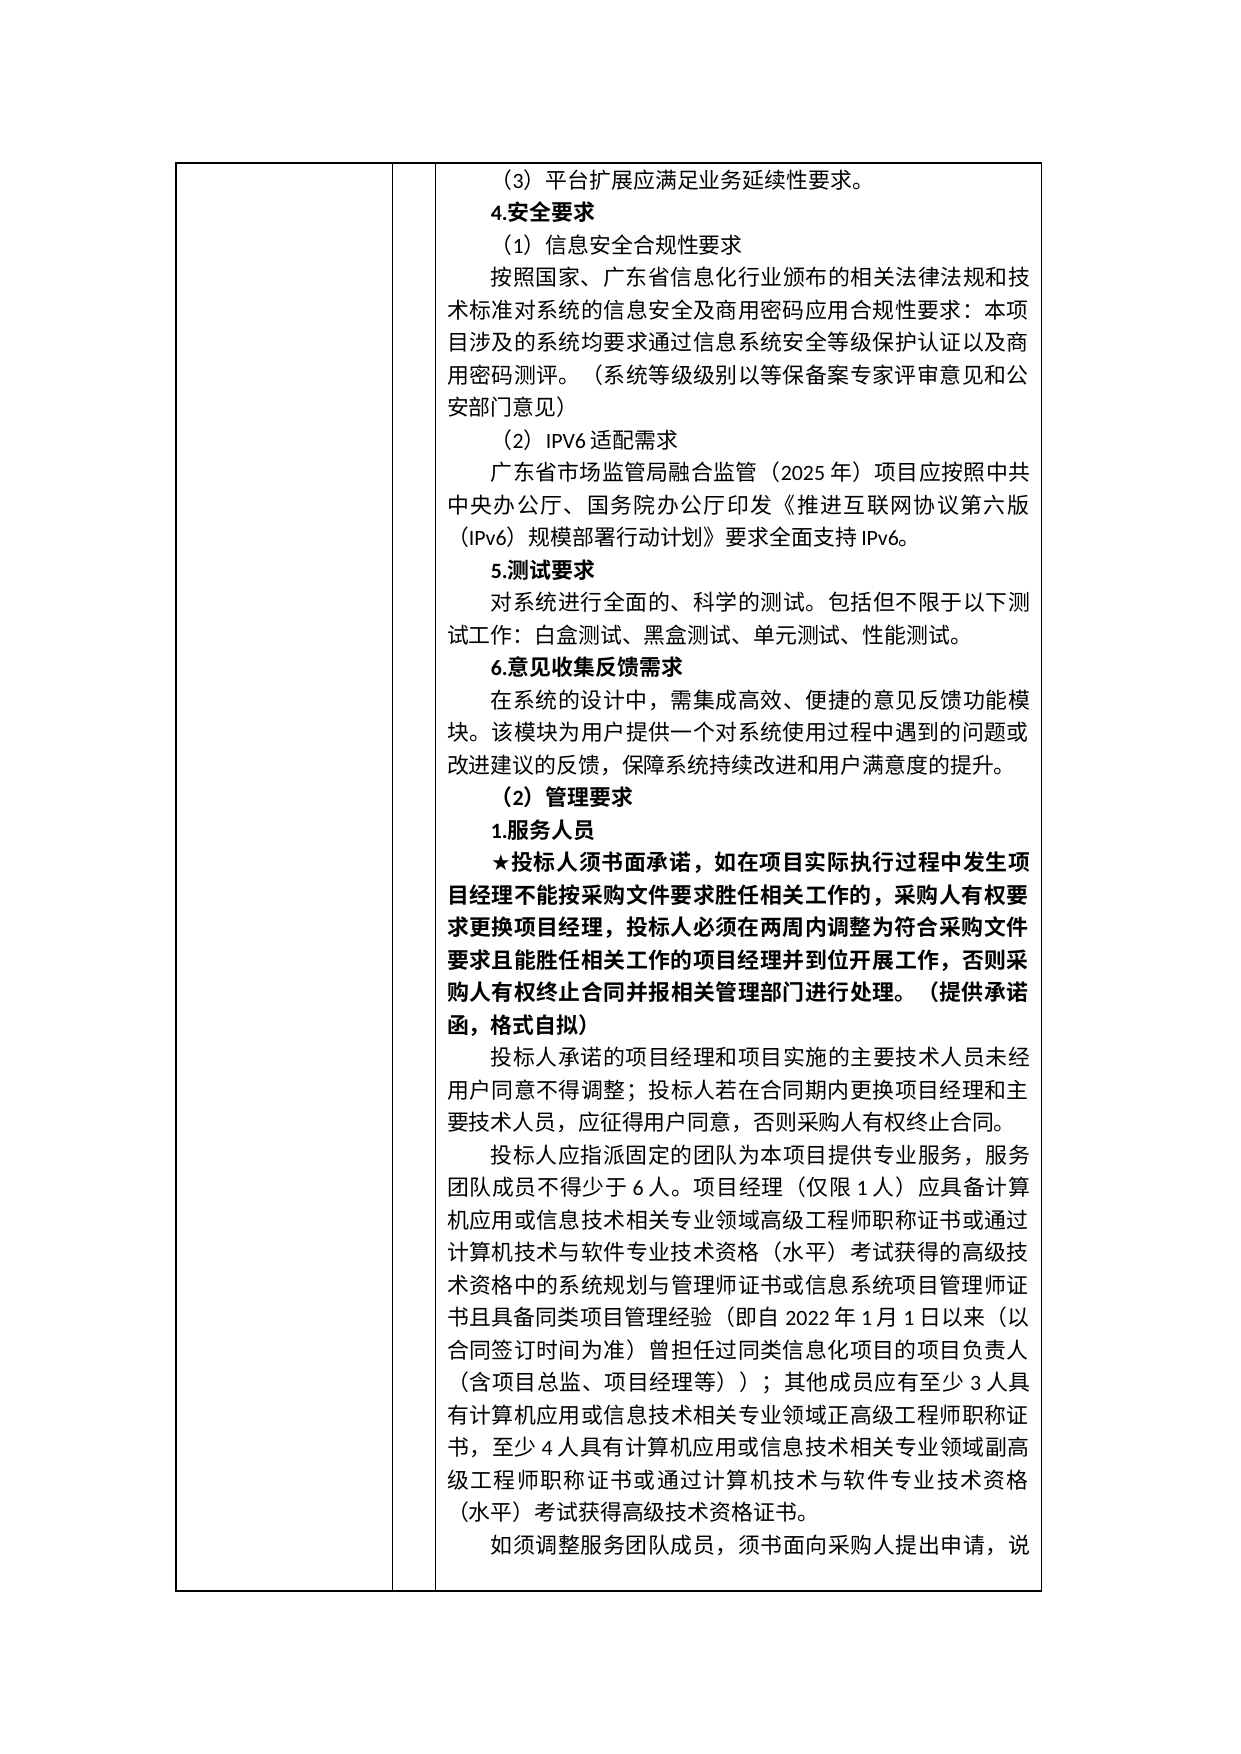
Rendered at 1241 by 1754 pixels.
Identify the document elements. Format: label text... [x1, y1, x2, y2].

table_cell [177, 164, 392, 1590]
table_cell 1 [393, 164, 435, 1590]
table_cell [436, 164, 1041, 1590]
